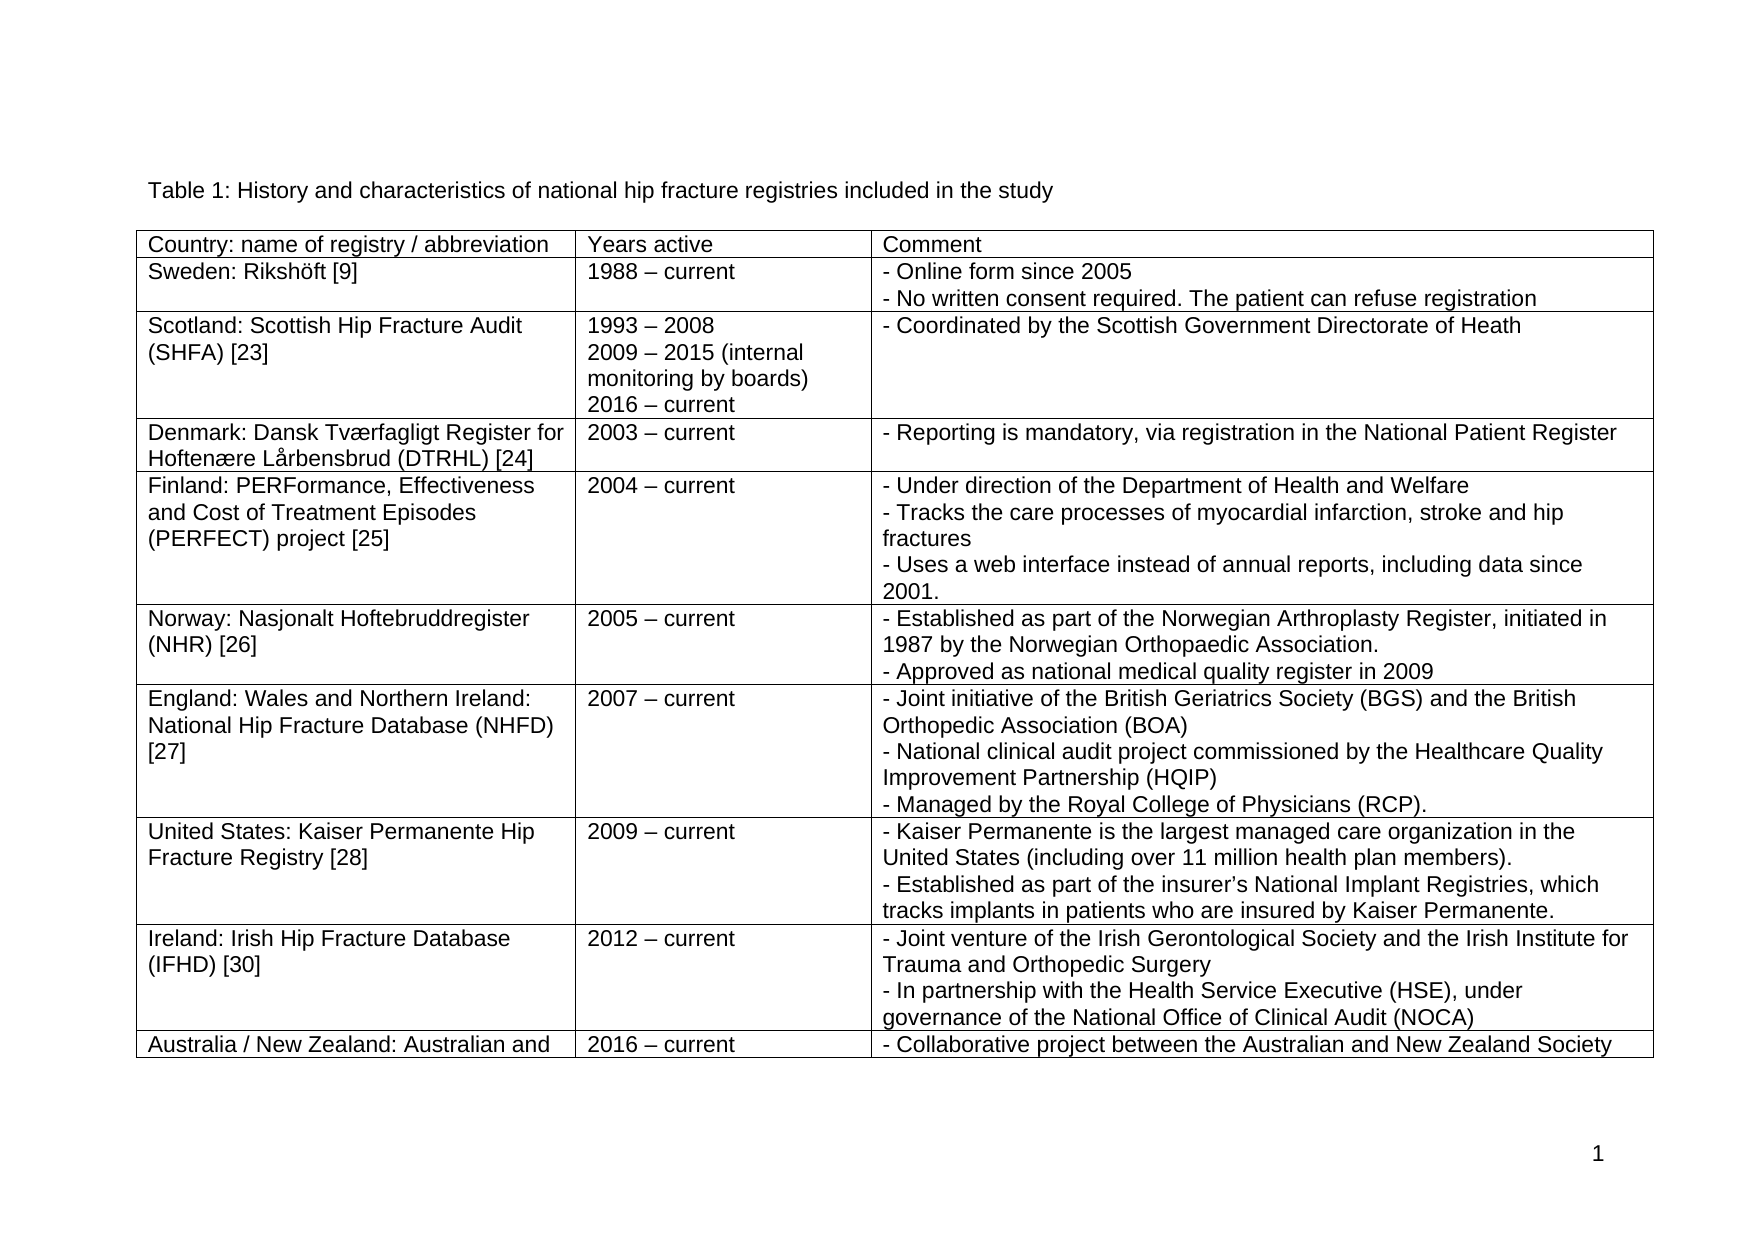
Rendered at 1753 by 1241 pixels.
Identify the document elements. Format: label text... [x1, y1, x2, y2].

table_cell 2012 – current [576, 925, 871, 1030]
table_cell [872, 1031, 1653, 1057]
table_cell - Reporting is mandatory, via registration in the National Patient Register [872, 419, 1653, 471]
table_cell Scotland: Scottish Hip Fracture Audit (SHFA) [23] [137, 312, 575, 417]
table_cell Ireland: Irish Hip Fracture Database (IFHD) [30] [137, 925, 575, 1030]
table_header Years active [576, 231, 871, 257]
table_cell - Established as part of the Norwegian Arthroplasty Register, initiated in 1987 by the Norwegian Orthopaedic Association. - Approved as national medical quality register in 2009 [872, 605, 1653, 684]
table_cell Sweden: Rikshöft [9] [137, 258, 575, 311]
table_cell 2009 – current [576, 818, 871, 923]
table_cell Denmark: Dansk Tværfagligt Register for Hoftenære Lårbensbrud (DTRHL) [24] [137, 419, 575, 471]
table_cell 1988 – current [576, 258, 871, 311]
table_cell England: Wales and Northern Ireland: National Hip Fracture Database (NHFD) [27] [137, 685, 575, 817]
table_header Comment [872, 231, 1653, 257]
table_cell 2003 – current [576, 419, 871, 471]
table_header Country: name of registry / abbreviation [137, 231, 575, 257]
table_cell - Under direction of the Department of Health and Welfare - Tracks the care processes of myocardial infarction, stroke and hip fractures - Uses a web interface instead of annual reports, including data since 2001. [872, 472, 1653, 604]
table_cell 2005 – current [576, 605, 871, 684]
table_cell Norway: Nasjonalt Hoftebruddregister (NHR) [26] [137, 605, 575, 684]
table_cell - Online form since 2005 - No written consent required. The patient can refuse registration [872, 258, 1653, 311]
table_cell - Coordinated by the Scottish Government Directorate of Heath [872, 312, 1653, 417]
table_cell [137, 1031, 575, 1057]
text Table 1: History and characteristics of national hip fracture registries included in the study [148, 177, 1604, 203]
table_cell 2016 – current [576, 1031, 871, 1057]
table_cell 2004 – current [576, 472, 871, 604]
table_cell 2007 – current [576, 685, 871, 817]
table_cell Finland: PERFormance, Effectiveness and Cost of Treatment Episodes (PERFECT) project [25] [137, 472, 575, 604]
table_cell - Joint venture of the Irish Gerontological Society and the Irish Institute for Trauma and Orthopedic Surgery - In partnership with the Health Service Executive (HSE), under governance of the National Office of Clinical Audit (NOCA) [872, 925, 1653, 1030]
table_cell - Kaiser Permanente is the largest managed care organization in the United States (including over 11 million health plan members). - Established as part of the insurer’s National Implant Registries, which tracks implants in patients who are insured by Kaiser Permanente. [872, 818, 1653, 923]
table_cell 1993 – 2008 2009 – 2015 (internal monitoring by boards) 2016 – current [576, 312, 871, 417]
table_cell - Joint initiative of the British Geriatrics Society (BGS) and the British Orthopedic Association (BOA) - National clinical audit project commissioned by the Healthcare Quality Improvement Partnership (HQIP) - Managed by the Royal College of Physicians (RCP). [872, 685, 1653, 817]
table_cell United States: Kaiser Permanente Hip Fracture Registry [28] [137, 818, 575, 923]
